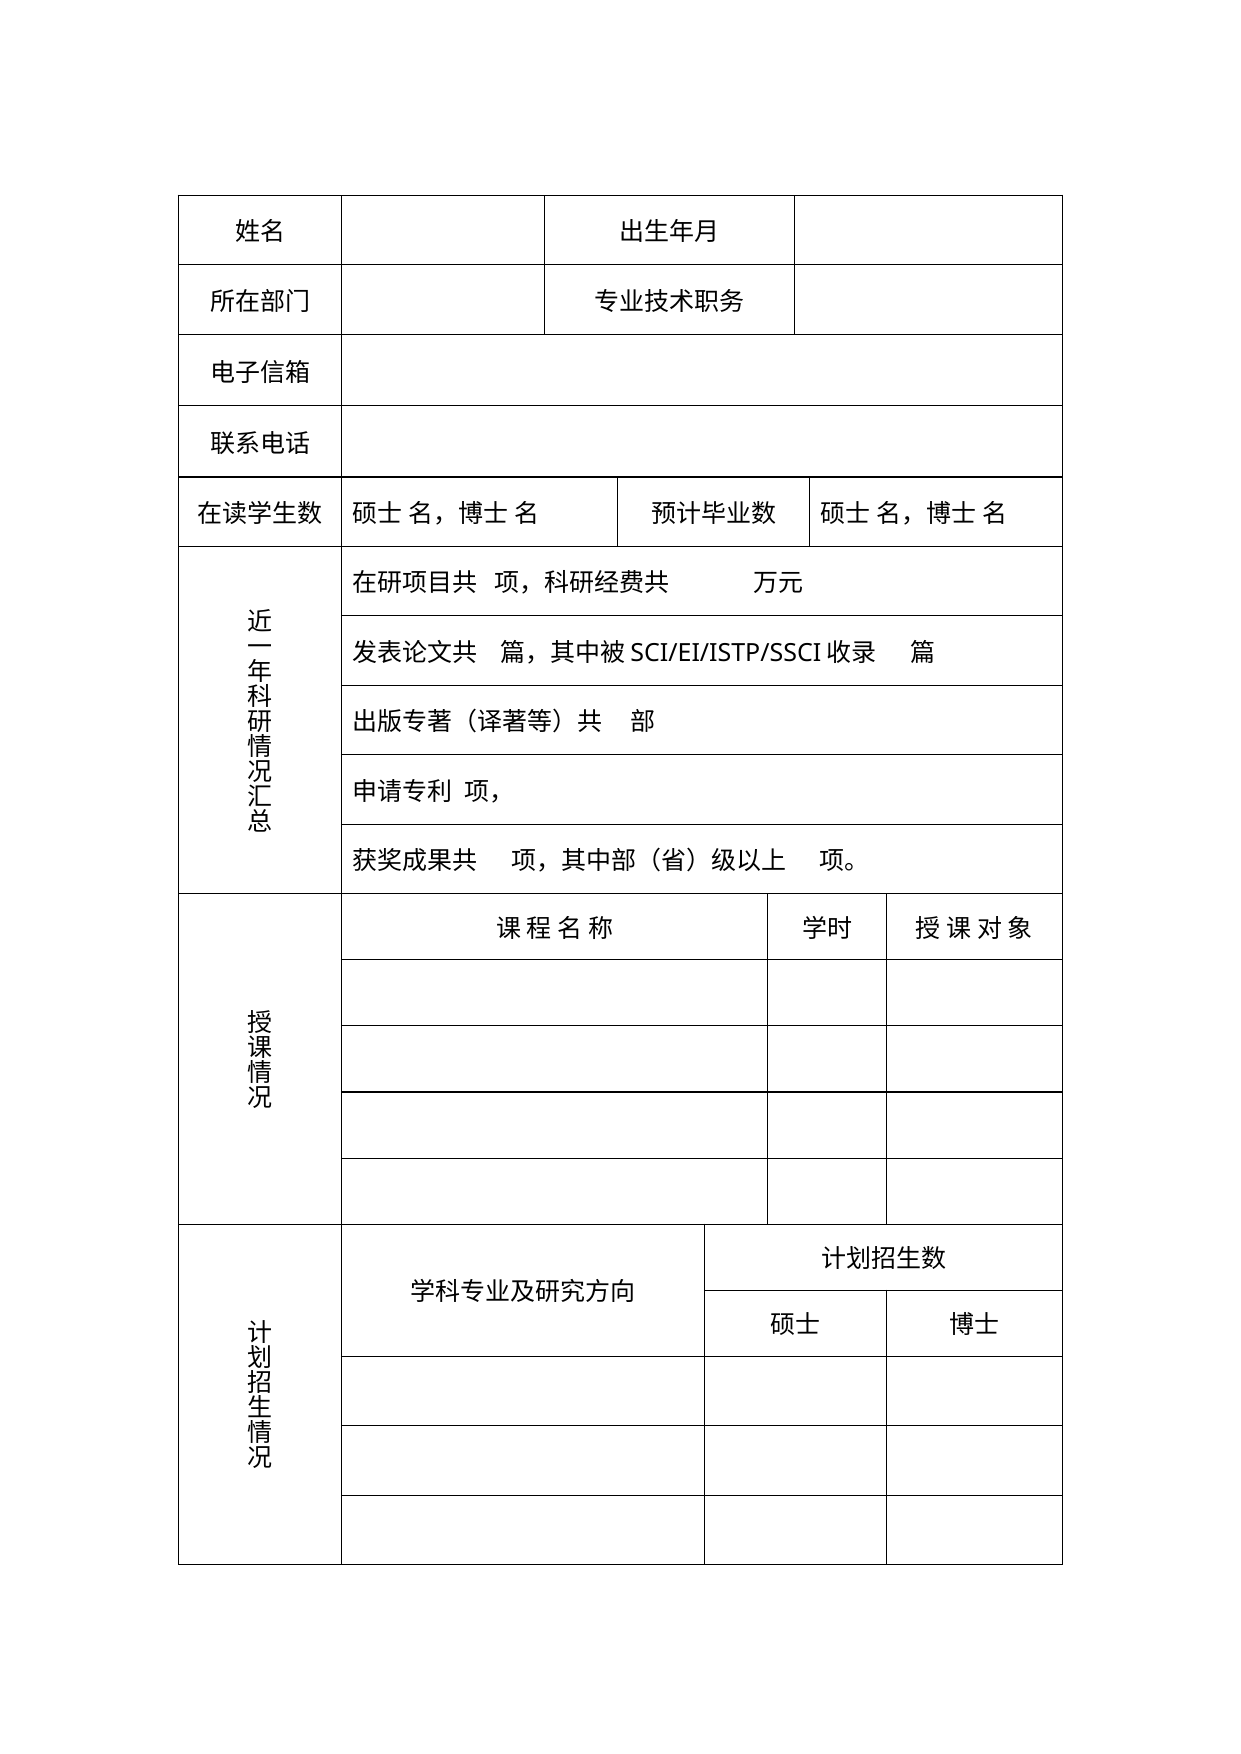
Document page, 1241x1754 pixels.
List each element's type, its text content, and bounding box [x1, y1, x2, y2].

table_cell [342, 406, 1062, 476]
table_header [795, 196, 1062, 264]
table_cell [342, 265, 544, 334]
table_cell 硕士 [705, 1291, 886, 1356]
table_cell 硕士 名，博士 名 [810, 478, 1062, 546]
table_cell [887, 1357, 1062, 1425]
table_cell [705, 1426, 886, 1494]
table_cell [887, 1026, 1062, 1091]
table_cell [342, 1093, 767, 1157]
table_cell [887, 960, 1062, 1025]
table_cell 近一年科研情况汇总 [179, 547, 341, 893]
table_cell [887, 1159, 1062, 1223]
table_header 出生年月 [545, 196, 794, 264]
table_cell [342, 1026, 767, 1091]
table_cell [768, 1026, 886, 1091]
table_cell [342, 1496, 704, 1564]
table_cell 专业技术职务 [545, 265, 794, 334]
table_header [342, 196, 544, 264]
table_cell 学时 [768, 894, 886, 959]
table_cell 发表论文共 篇，其中被SCI/EI/ISTP/SSCI收录 篇 [342, 616, 1062, 685]
table_cell [342, 1357, 704, 1425]
table_cell 联系电话 [179, 406, 341, 476]
table_cell [705, 1357, 886, 1425]
table_cell [705, 1496, 886, 1564]
table_cell 硕士 名，博士 名 [342, 478, 617, 546]
table_cell 课 程 名 称 [342, 894, 767, 959]
table_cell [887, 1496, 1062, 1564]
table_cell 学科专业及研究方向 [342, 1225, 704, 1356]
table_cell [342, 335, 1062, 405]
table_cell 计划招生情况 [179, 1225, 341, 1564]
table_cell 所在部门 [179, 265, 341, 334]
table_cell 出版专著（译著等）共 部 [342, 686, 1062, 754]
table_cell 电子信箱 [179, 335, 341, 405]
table_cell 在读学生数 [179, 478, 341, 546]
table_cell [342, 1426, 704, 1494]
table_cell [768, 960, 886, 1025]
table_cell [768, 1093, 886, 1157]
table_cell 在研项目共 项，科研经费共 万元 [342, 547, 1062, 615]
table_cell 获奖成果共 项，其中部（省）级以上 项。 [342, 825, 1062, 893]
table_cell [768, 1159, 886, 1223]
table_cell [887, 1093, 1062, 1157]
table_cell 博士 [887, 1291, 1062, 1356]
table_cell 预计毕业数 [618, 478, 809, 546]
table_cell [887, 1426, 1062, 1494]
table_cell 授 课 对 象 [887, 894, 1062, 959]
table_cell 计划招生数 [705, 1225, 1062, 1289]
table_header 姓名 [179, 196, 341, 264]
table_cell [342, 960, 767, 1025]
table_cell 申请专利 项， [342, 755, 1062, 824]
table_cell [342, 1159, 767, 1223]
table_cell [795, 265, 1062, 334]
table_cell 授课情况 [179, 894, 341, 1223]
